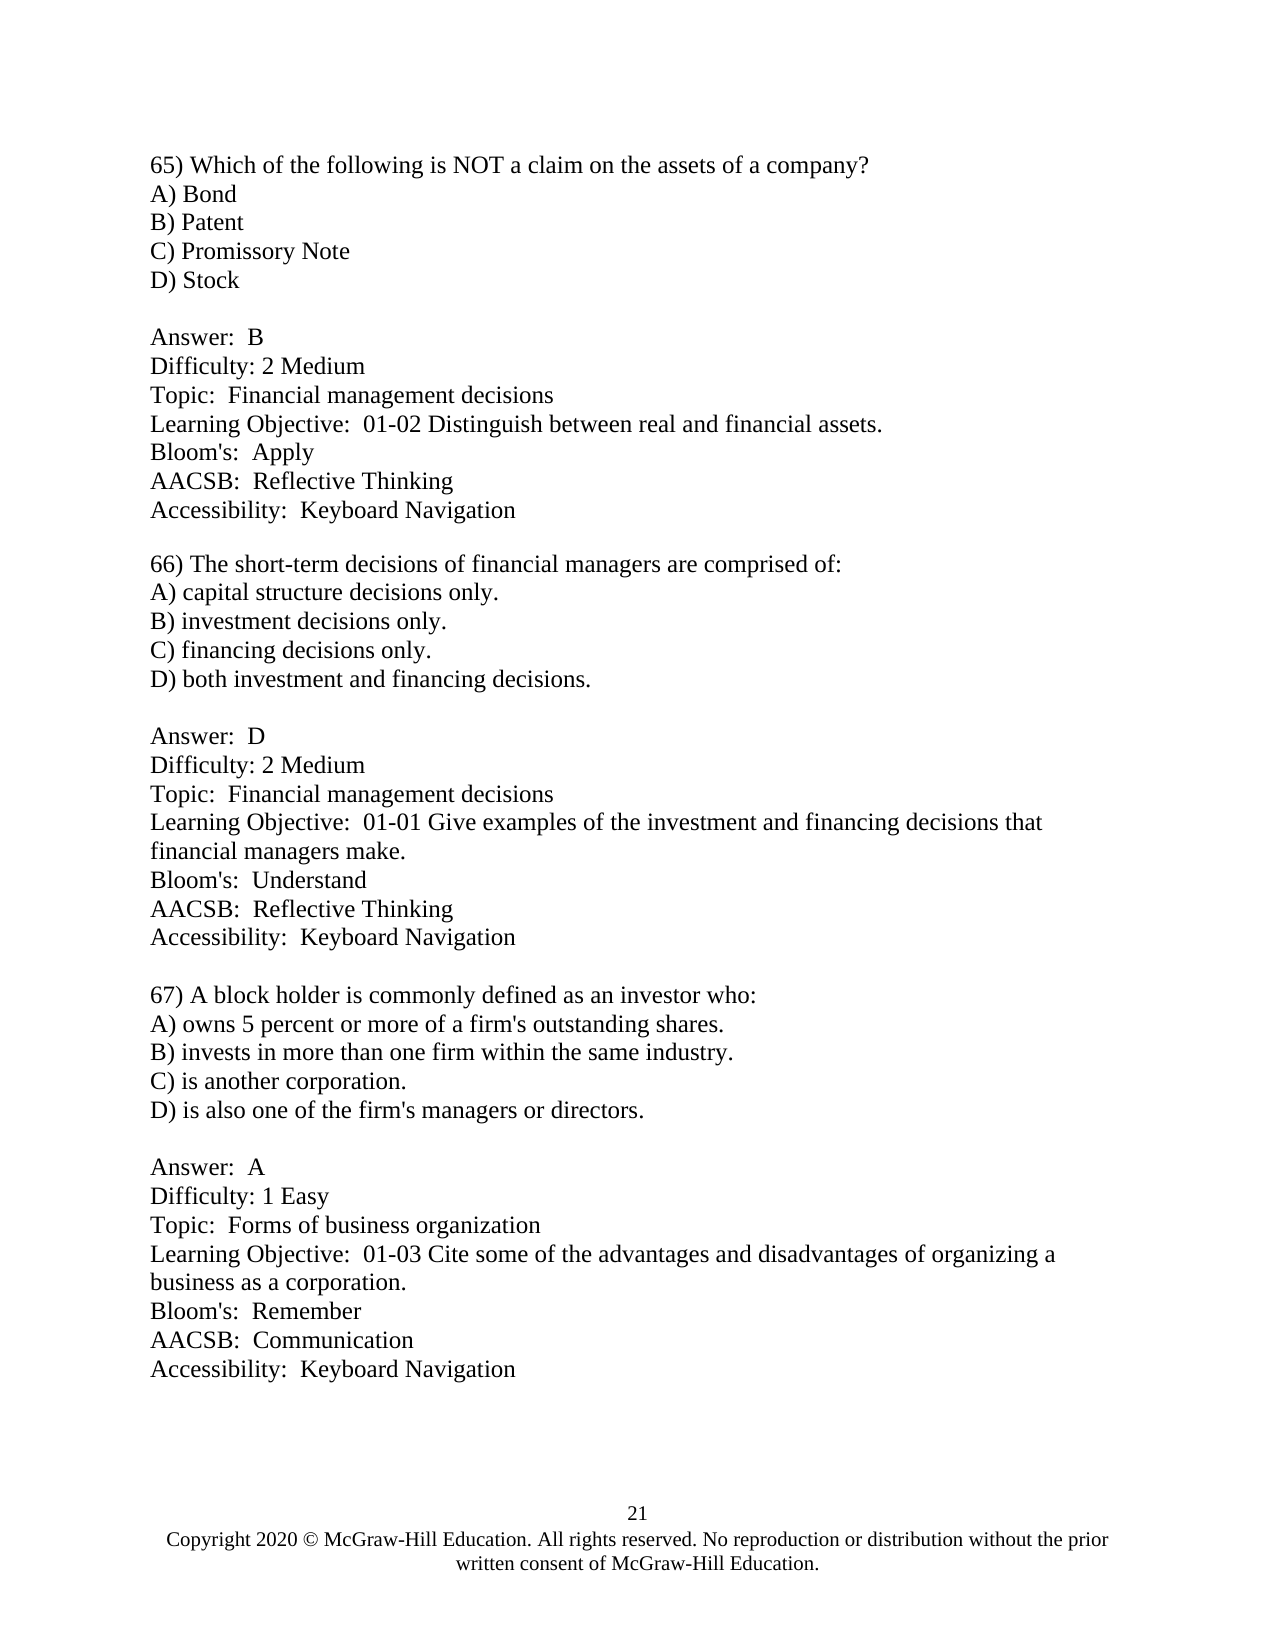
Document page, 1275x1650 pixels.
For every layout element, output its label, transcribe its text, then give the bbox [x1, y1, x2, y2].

text D) is also one of the firm's managers or directors. [150, 1095, 1125, 1124]
text Learning Objective: 01-03 Cite some of the advantages and disadvantages of organizing a business as a corporation. [150, 1239, 1125, 1296]
text A) Bond [150, 179, 1125, 207]
text D) Stock [150, 265, 1125, 294]
text B) invests in more than one firm within the same industry. [150, 1037, 1125, 1066]
text 65) Which of the following is NOT a claim on the assets of a company? [150, 150, 1125, 179]
text C) Promissory Note [150, 236, 1125, 265]
text Bloom's: Remember [150, 1296, 1125, 1325]
text Topic: Forms of business organization [150, 1210, 1125, 1239]
text AACSB: Reflective Thinking [150, 894, 1125, 922]
text C) is another corporation. [150, 1066, 1125, 1095]
text Bloom's: Understand [150, 865, 1125, 894]
text Difficulty: 1 Easy [150, 1181, 1125, 1210]
text Accessibility: Keyboard Navigation [150, 922, 1125, 951]
text AACSB: Communication [150, 1325, 1125, 1354]
text Accessibility: Keyboard Navigation [150, 1354, 1125, 1382]
text C) financing decisions only. [150, 635, 1125, 664]
text Answer: A [150, 1152, 1125, 1181]
text Topic: Financial management decisions [150, 779, 1125, 807]
text Answer: D [150, 721, 1125, 750]
text Answer: B [150, 322, 1125, 351]
text Learning Objective: 01-01 Give examples of the investment and financing decisions that financial managers make. [150, 807, 1125, 865]
text A) capital structure decisions only. [150, 577, 1125, 606]
text Learning Objective: 01-02 Distinguish between real and financial assets. [150, 409, 1125, 437]
text 66) The short-term decisions of financial managers are comprised of: [150, 549, 1125, 577]
text Bloom's: Apply [150, 437, 1125, 466]
text A) owns 5 percent or more of a firm's outstanding shares. [150, 1009, 1125, 1037]
text AACSB: Reflective Thinking [150, 466, 1125, 495]
text 67) A block holder is commonly defined as an investor who: [150, 980, 1125, 1009]
text Difficulty: 2 Medium [150, 750, 1125, 779]
text B) investment decisions only. [150, 606, 1125, 635]
text Accessibility: Keyboard Navigation [150, 495, 1125, 524]
text Difficulty: 2 Medium [150, 351, 1125, 380]
text Topic: Financial management decisions [150, 380, 1125, 409]
text B) Patent [150, 207, 1125, 236]
text D) both investment and financing decisions. [150, 664, 1125, 692]
